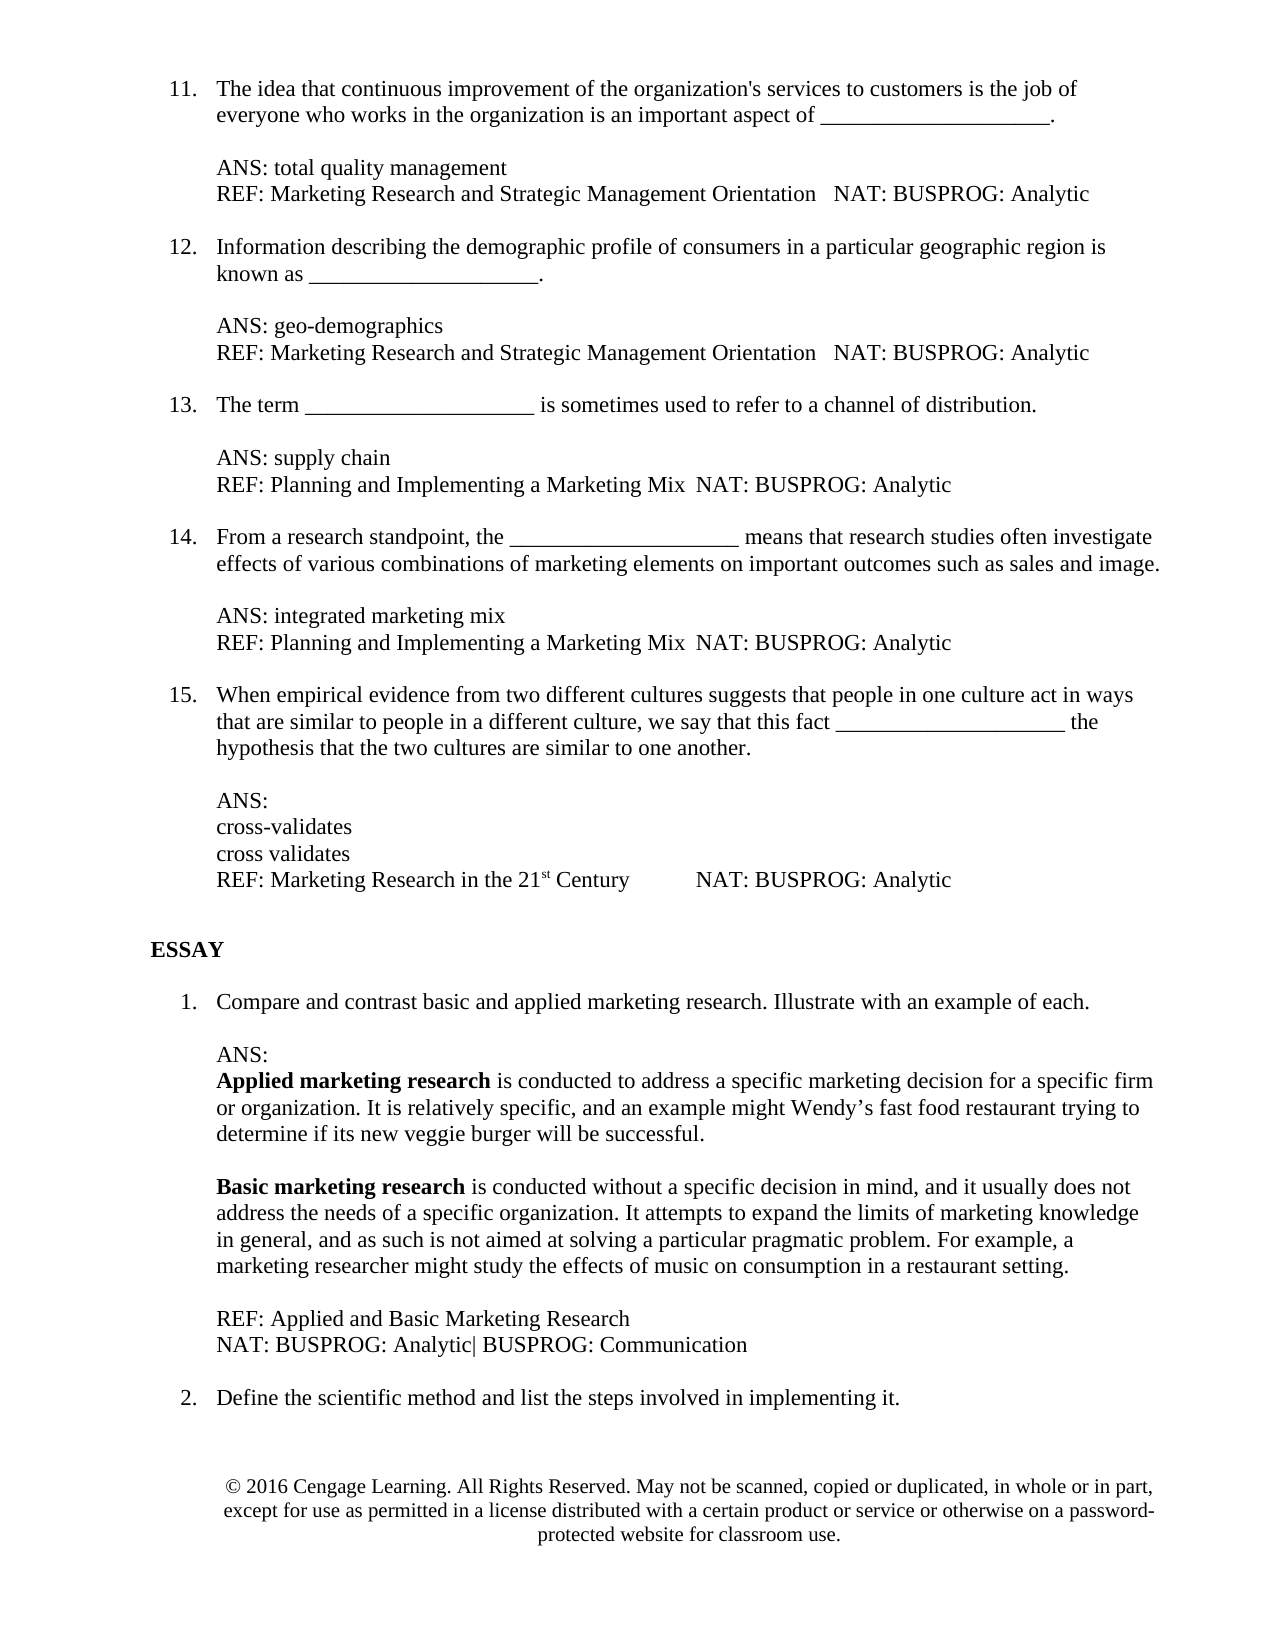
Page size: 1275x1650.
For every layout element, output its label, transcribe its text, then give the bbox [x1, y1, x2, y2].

text ANS: [216, 787, 1162, 813]
text ESSAY [150, 936, 1162, 962]
text cross validates [216, 840, 1162, 866]
text 11. The idea that continuous improvement of the organization's services to customers is the job of everyone who works in the organization is an important aspect of ____________________. [150, 75, 1162, 128]
text ANS: total quality management [216, 154, 1162, 181]
text cross-validates [216, 813, 1162, 840]
text ANS: integrated marketing mix [216, 602, 1162, 629]
text 13. The term ____________________ is sometimes used to refer to a channel of distribution. [150, 391, 1162, 418]
text ANS: geo-demographics [216, 312, 1162, 339]
text 14. From a research standpoint, the ____________________ means that research studies often investigate effects of various combinations of marketing elements on important outcomes such as sales and image. [150, 523, 1162, 576]
text 1. Compare and contrast basic and applied marketing research. Illustrate with an example of each. [150, 988, 1162, 1015]
text 15. When empirical evidence from two different cultures suggests that people in one culture act in ways that are similar to people in a different culture, we say that this fact ____________________ the hypothesis that the two cultures are similar to one another. [150, 682, 1162, 761]
text REF: Marketing Research in the 21st Century NAT: BUSPROG: Analytic [216, 866, 1162, 892]
text REF: Planning and Implementing a Marketing Mix NAT: BUSPROG: Analytic [216, 629, 1162, 655]
text ANS: supply chain [216, 444, 1162, 471]
text NAT: BUSPROG: Analytic| BUSPROG: Communication [216, 1331, 1162, 1357]
text REF: Applied and Basic Marketing Research [216, 1305, 1162, 1331]
text 2. Define the scientific method and list the steps involved in implementing it. [150, 1384, 1162, 1410]
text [216, 181, 1162, 207]
text ANS: [216, 1041, 1162, 1067]
text Applied marketing research is conducted to address a specific marketing decision for a specific firm or organization. It is relatively specific, and an example might Wendy’s fast food restaurant trying to determine if its new veggie burger will be successful. [216, 1067, 1162, 1147]
text 12. Information describing the demographic profile of consumers in a particular geographic region is known as ____________________. [150, 233, 1162, 286]
text Basic marketing research is conducted without a specific decision in mind, and it usually does not address the needs of a specific organization. It attempts to expand the limits of marketing knowledge in general, and as such is not aimed at solving a particular pragmatic problem. For example, a marketing researcher might study the effects of music on consumption in a restaurant setting. [216, 1173, 1162, 1278]
text REF: Planning and Implementing a Marketing Mix NAT: BUSPROG: Analytic [216, 471, 1162, 497]
text REF: Marketing Research and Strategic Management Orientation NAT: BUSPROG: Analytic [216, 339, 1162, 365]
